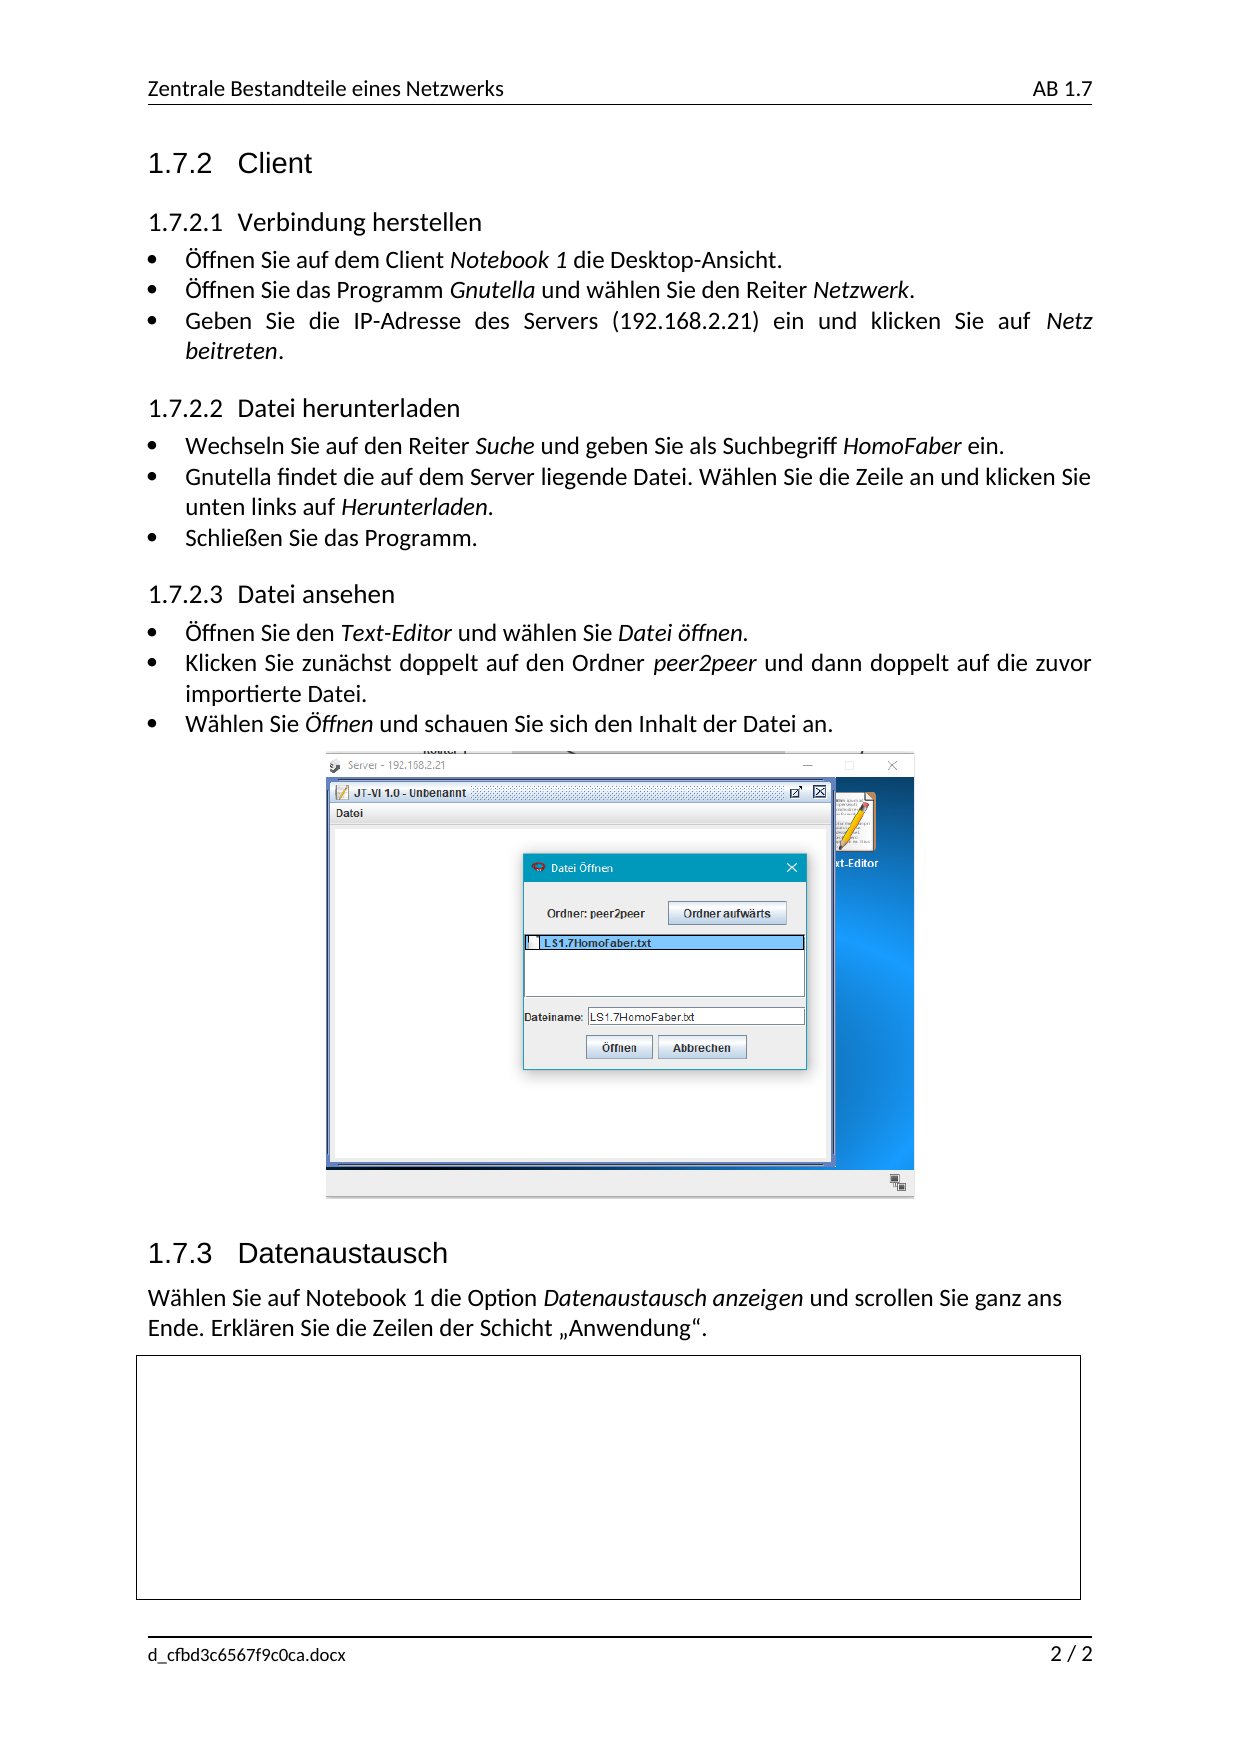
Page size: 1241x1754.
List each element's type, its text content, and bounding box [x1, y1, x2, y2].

picture [326, 751, 915, 1199]
subtitle Verbindung herstellen [148, 205, 1092, 238]
subtitle Datei ansehen [148, 577, 1092, 610]
list Öffnen Sie auf dem Client Notebook 1 die Desktop-Ansicht. [148, 244, 1092, 274]
list Schließen Sie das Programm. [148, 522, 1092, 552]
text Wählen Sie auf Notebook 1 die Option Datenaustausch anzeigen und scrollen Sie ganz ans Ende. Erklären Sie die Zeilen der Schicht „Anwendung“. [148, 1282, 1092, 1343]
list Wählen Sie Öffnen und schauen Sie sich den Inhalt der Datei an. [148, 708, 1092, 739]
list Öffnen Sie das Programm Gnutella und wählen Sie den Reiter Netzwerk. [148, 274, 1092, 305]
subtitle Datei herunterladen [148, 391, 1092, 424]
subtitle Datenaustausch [148, 1236, 1092, 1269]
subtitle Client [148, 146, 1092, 180]
list Klicken Sie zunächst doppelt auf den Ordner peer2peer und dann doppelt auf die zuvor importierte Datei. [148, 647, 1092, 708]
list Wechseln Sie auf den Reiter Suche und geben Sie als Suchbegriff HomoFaber ein. [148, 430, 1092, 461]
list Gnutella findet die auf dem Server liegende Datei. Wählen Sie die Zeile an und klicken Sie unten links auf Herunterladen. [148, 461, 1092, 522]
table_header [137, 1356, 1080, 1599]
list Öffnen Sie den Text-Editor und wählen Sie Datei öffnen. [148, 617, 1092, 647]
list Geben Sie die IP-Adresse des Servers (192.168.2.21) ein und klicken Sie auf Netz beitreten. [148, 305, 1092, 366]
